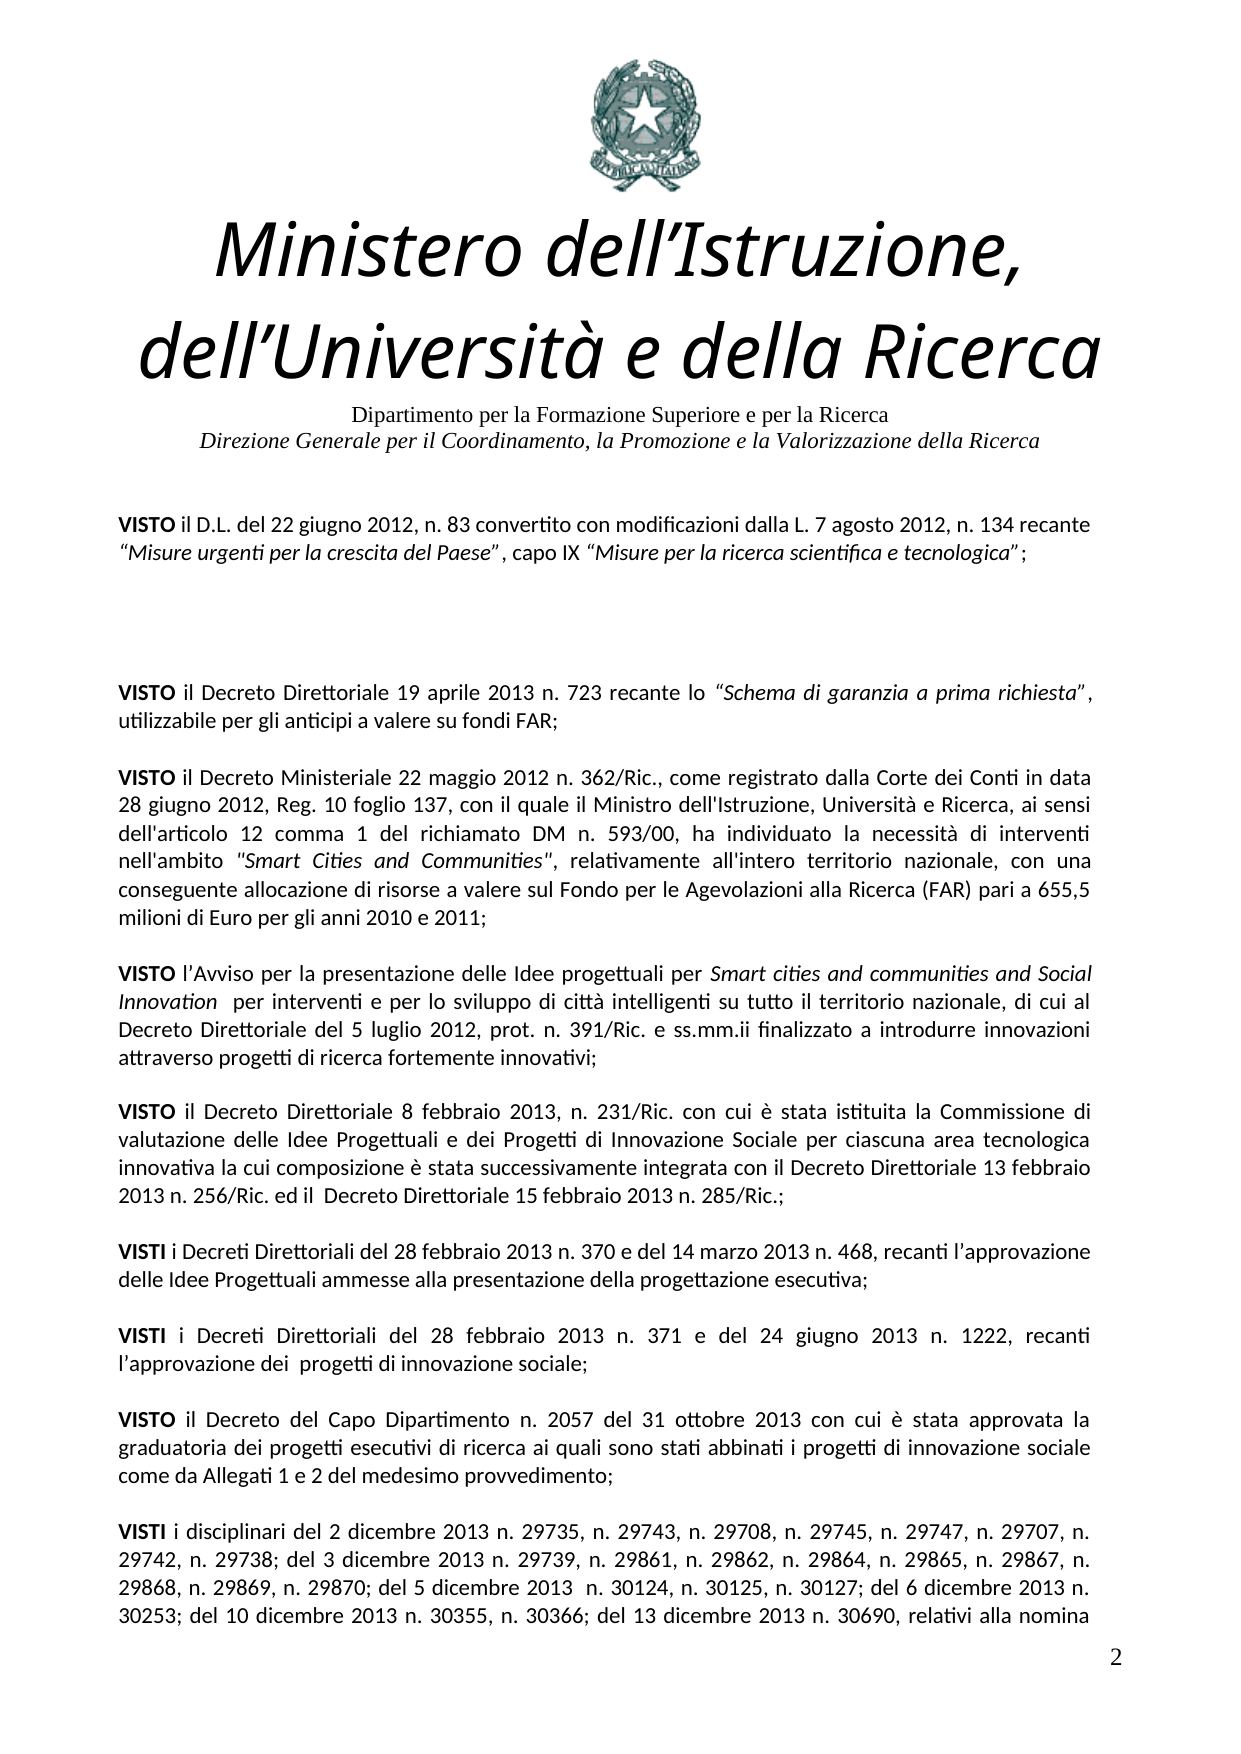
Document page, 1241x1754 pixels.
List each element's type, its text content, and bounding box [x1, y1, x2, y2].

text VISTO l’Avviso per la presentazione delle Idee progettuali per Smart cities and communities and Social Innovation per interventi e per lo sviluppo di città intelligenti su tutto il territorio nazionale, di cui al Decreto Direttoriale del 5 luglio 2012, prot. n. 391/Ric. e ss.mm.ii finalizzato a introdurre innovazioni attraverso progetti di ricerca fortemente innovativi; [118, 959, 1093, 1071]
text VISTO il Decreto Direttoriale 19 aprile 2013 n. 723 recante lo “Schema di garanzia a prima richiesta”, utilizzabile per gli anticipi a valere su fondi FAR; [118, 678, 1093, 734]
text VISTO il D.L. del 22 giugno 2012, n. 83 convertito con modificazioni dalla L. 7 agosto 2012, n. 134 recante “Misure urgenti per la crescita del Paese”, capo IX “Misure per la ricerca scientifica e tecnologica”; [118, 510, 1093, 566]
picture [588, 59, 726, 197]
text VISTI i Decreti Direttoriali del 28 febbraio 2013 n. 371 e del 24 giugno 2013 n. 1222, recanti l’approvazione dei progetti di innovazione sociale; [118, 1321, 1093, 1377]
text VISTO il Decreto del Capo Dipartimento n. 2057 del 31 ottobre 2013 con cui è stata approvata la graduatoria dei progetti esecutivi di ricerca ai quali sono stati abbinati i progetti di innovazione sociale come da Allegati 1 e 2 del medesimo provvedimento; [118, 1405, 1093, 1489]
text VISTO il Decreto Ministeriale 22 maggio 2012 n. 362/Ric., come registrato dalla Corte dei Conti in data 28 giugno 2012, Reg. 10 foglio 137, con il quale il Ministro dell'Istruzione, Università e Ricerca, ai sensi dell'articolo 12 comma 1 del richiamato DM n. 593/00, ha individuato la necessità di interventi nell'ambito "Smart Cities and Communities", relativamente all'intero territorio nazionale, con una conseguente allocazione di risorse a valere sul Fondo per le Agevolazioni alla Ricerca (FAR) pari a 655,5 milioni di Euro per gli anni 2010 e 2011; [118, 763, 1093, 931]
text VISTO il Decreto Direttoriale 8 febbraio 2013, n. 231/Ric. con cui è stata istituita la Commissione di valutazione delle Idee Progettuali e dei Progetti di Innovazione Sociale per ciascuna area tecnologica innovativa la cui composizione è stata successivamente integrata con il Decreto Direttoriale 13 febbraio 2013 n. 256/Ric. ed il Decreto Direttoriale 15 febbraio 2013 n. 285/Ric.; [118, 1097, 1093, 1209]
text VISTI i Decreti Direttoriali del 28 febbraio 2013 n. 370 e del 14 marzo 2013 n. 468, recanti l’approvazione delle Idee Progettuali ammesse alla presentazione della progettazione esecutiva; [118, 1237, 1093, 1293]
